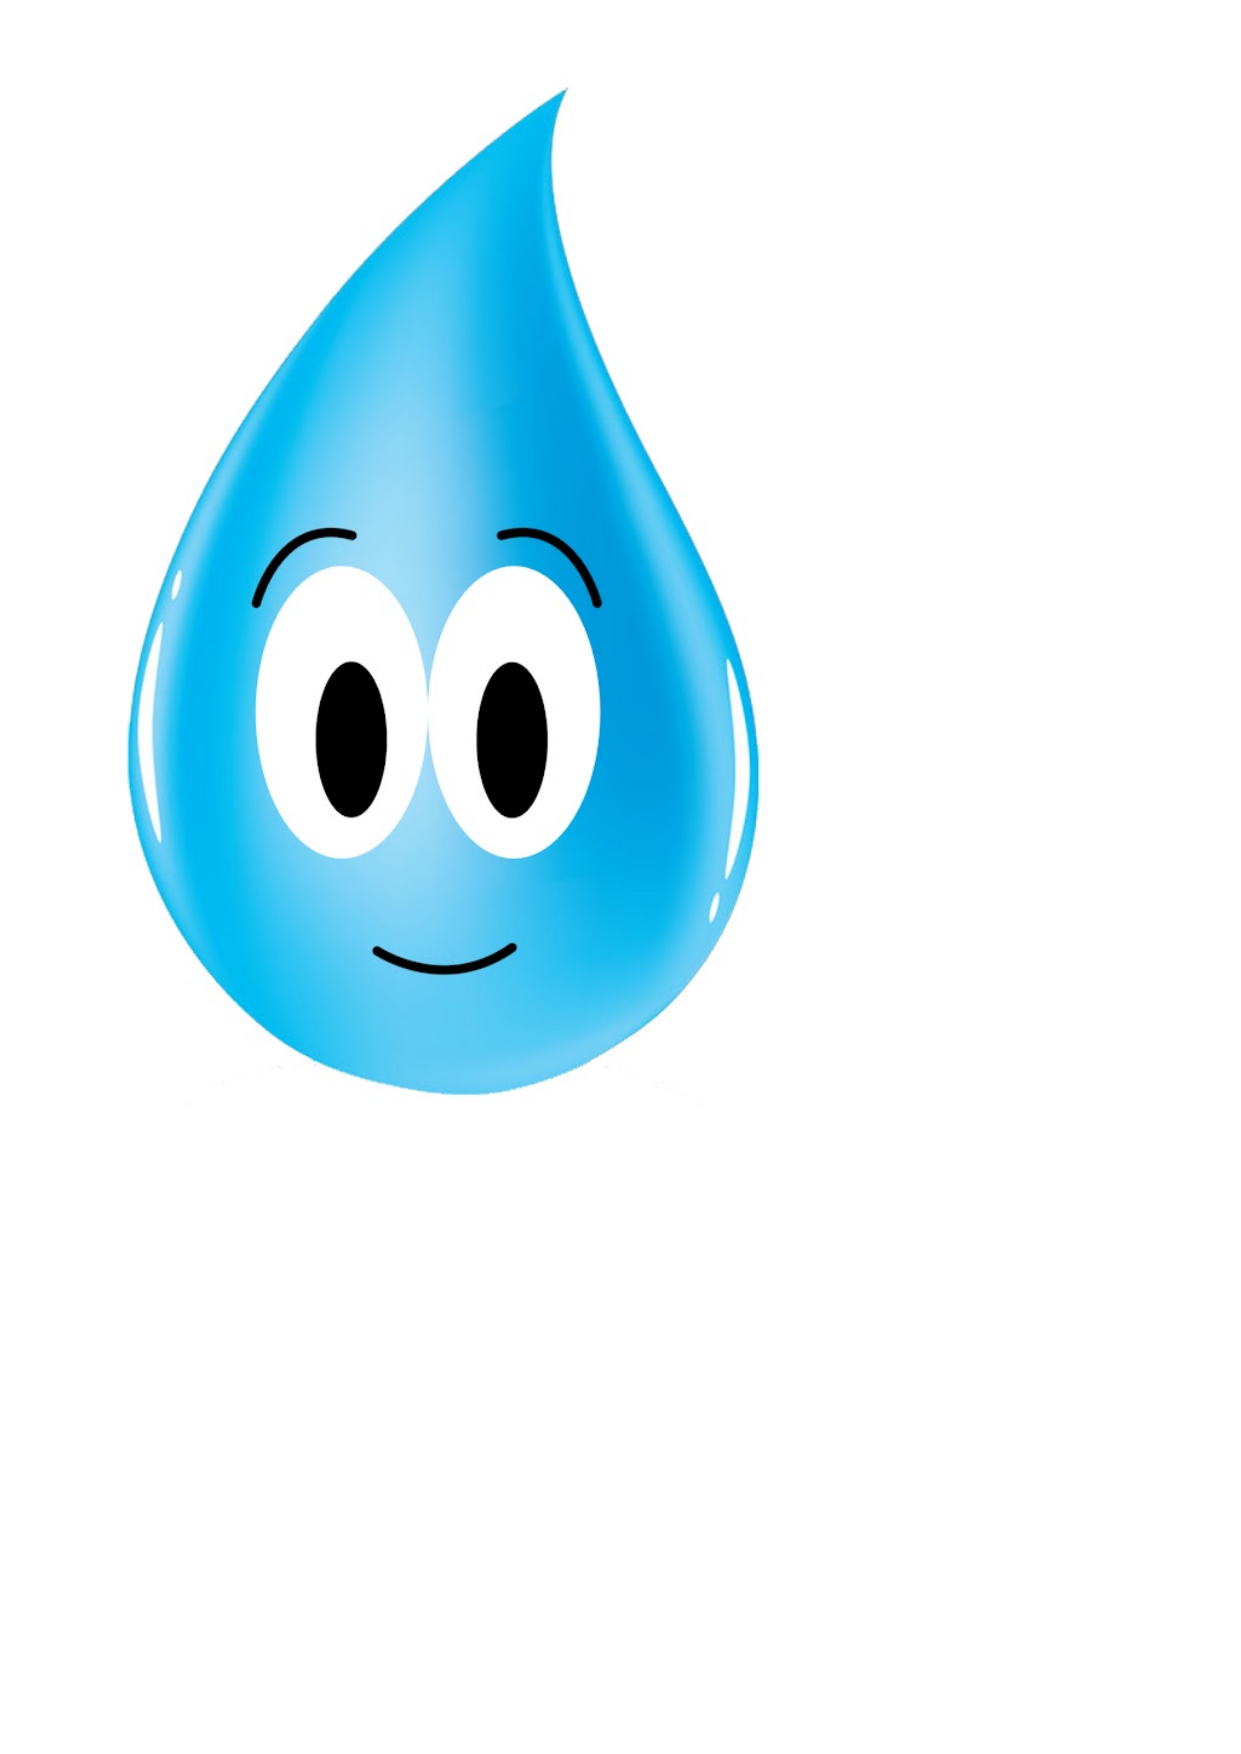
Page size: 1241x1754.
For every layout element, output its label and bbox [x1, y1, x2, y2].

picture [112, 75, 782, 1107]
